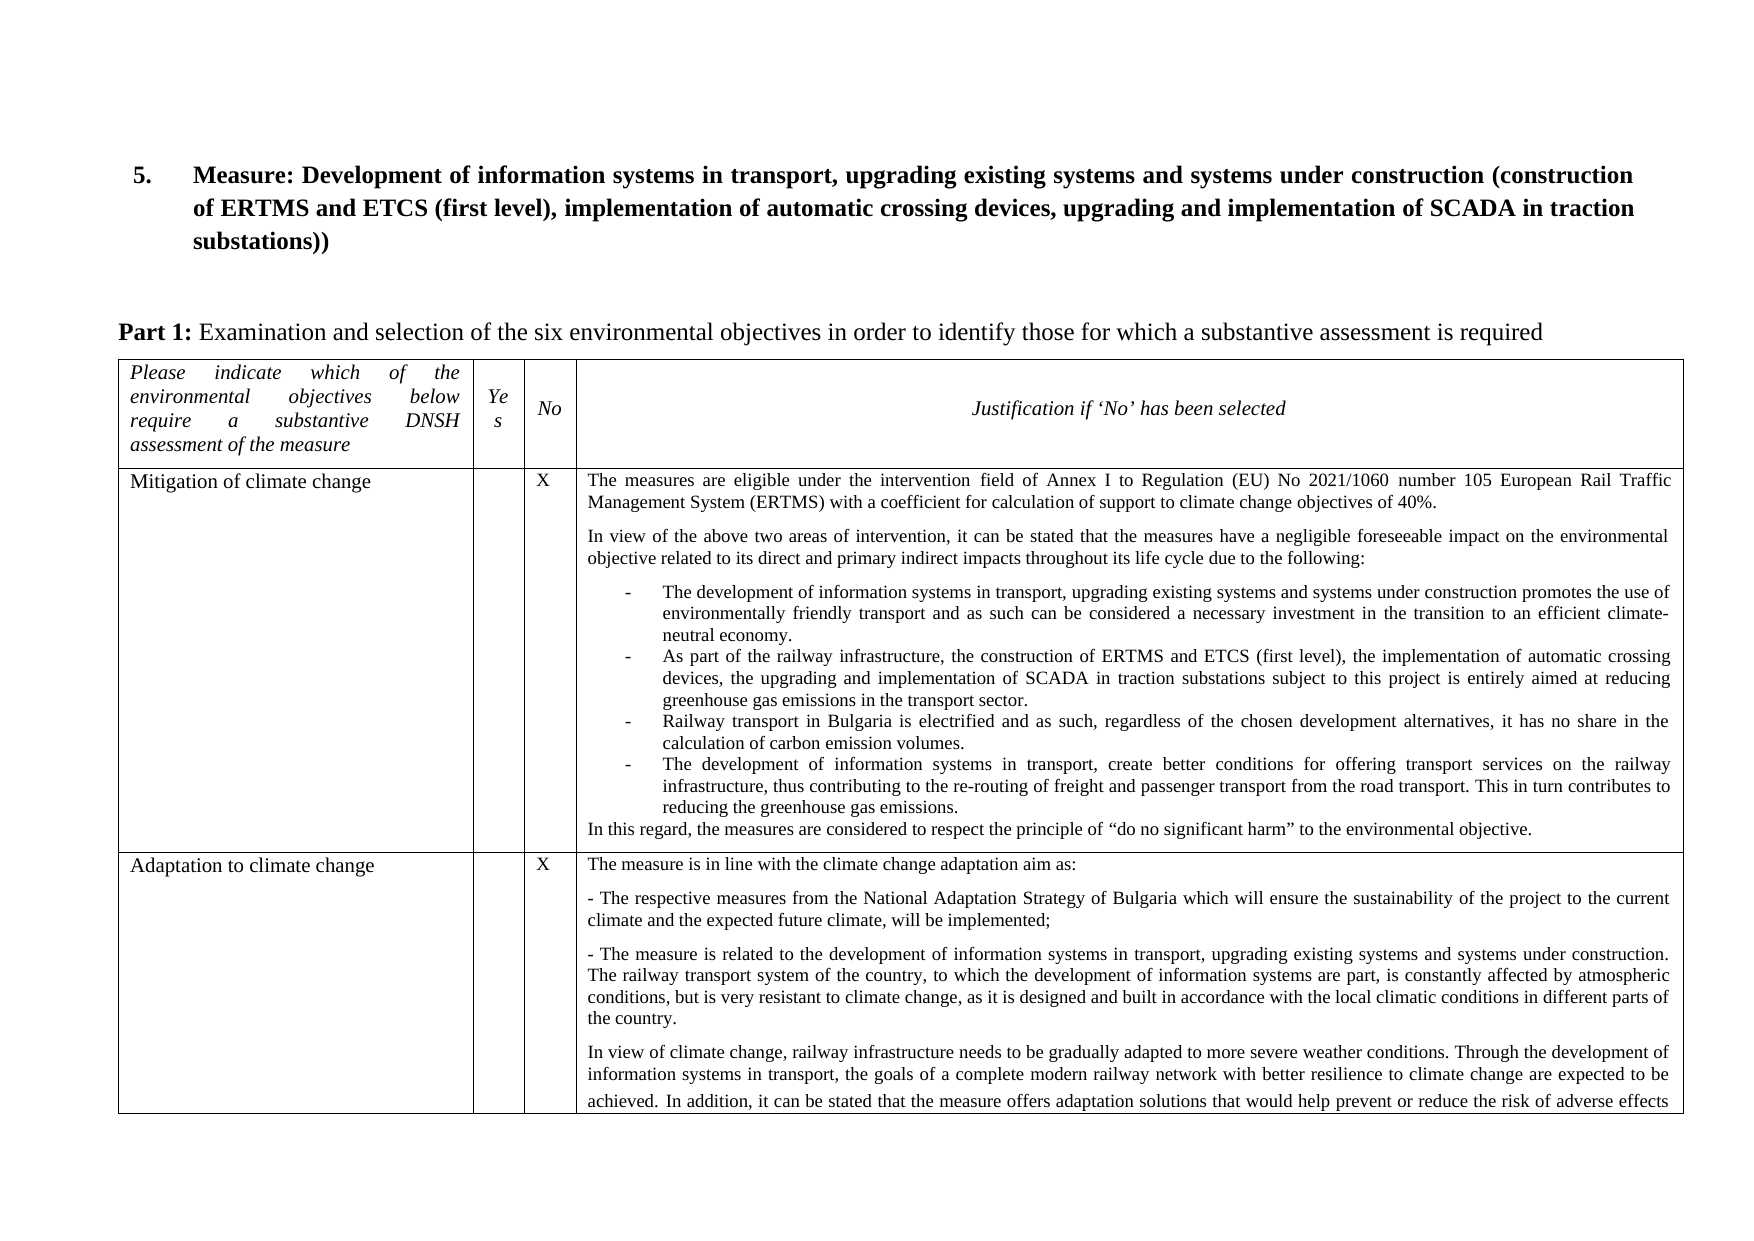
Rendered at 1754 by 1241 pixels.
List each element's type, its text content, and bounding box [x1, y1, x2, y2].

table_cell Х [525, 853, 576, 1113]
subtitle Measure: Development of information systems in transport, upgrading existing systems and systems under construction (construction of ERTMS and ETCS (first level), implementation of automatic crossing devices, upgrading and implementation of SCADA in traction substations)) [133, 160, 1636, 255]
table_cell Mitigation of climate change [119, 469, 473, 852]
table_cell [474, 853, 524, 1113]
table_header Yes [474, 360, 524, 468]
table_header Please indicate which of the environmental objectives below require a substantive DNSH assessment of the measure [119, 360, 473, 468]
text Part 1: Examination and selection of the six environmental objectives in order to identify those for which a substantive assessment is required [118, 317, 1636, 346]
table_cell Х [525, 469, 576, 852]
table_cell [577, 853, 1683, 1113]
table_header Justification if ‘No’ has been selected [577, 360, 1683, 468]
table_cell The measures are eligible under the intervention field of ​​Annex I to Regulation (EU) No 2021/1060 number 105 European Rail Traffic Management System (ERTMS) with a coefficient for calculation of support to climate change objectives of 40%. In view of the above two areas of intervention, it can be stated that the measures have a negligible foreseeable impact on the environmental objective related to its direct and primary indirect impacts throughout its life cycle due to the following: The development of information systems in transport, upgrading existing systems and systems under construction promotes the use of environmentally friendly transport and as such can be considered a necessary investment in the transition to an efficient climate-neutral economy. As part of the railway infrastructure, the construction of ERTMS and ETCS (first level), the implementation of automatic crossing devices, the upgrading and implementation of SCADA in traction substations subject to this project is entirely aimed at reducing greenhouse gas emissions in the transport sector. Railway transport in Bulgaria is electrified and as such, regardless of the chosen development alternatives, it has no share in the calculation of carbon emission volumes. The development of information systems in transport, create better conditions for offering transport services on the railway infrastructure, thus contributing to the re-routing of freight and passenger transport from the road transport. This in turn contributes to reducing the greenhouse gas emissions. In this regard, the measures are considered to respect the principle of “do no significant harm” to the environmental objective. [577, 469, 1683, 852]
table_header No [525, 360, 576, 468]
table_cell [119, 853, 473, 1113]
table_cell [474, 469, 524, 852]
